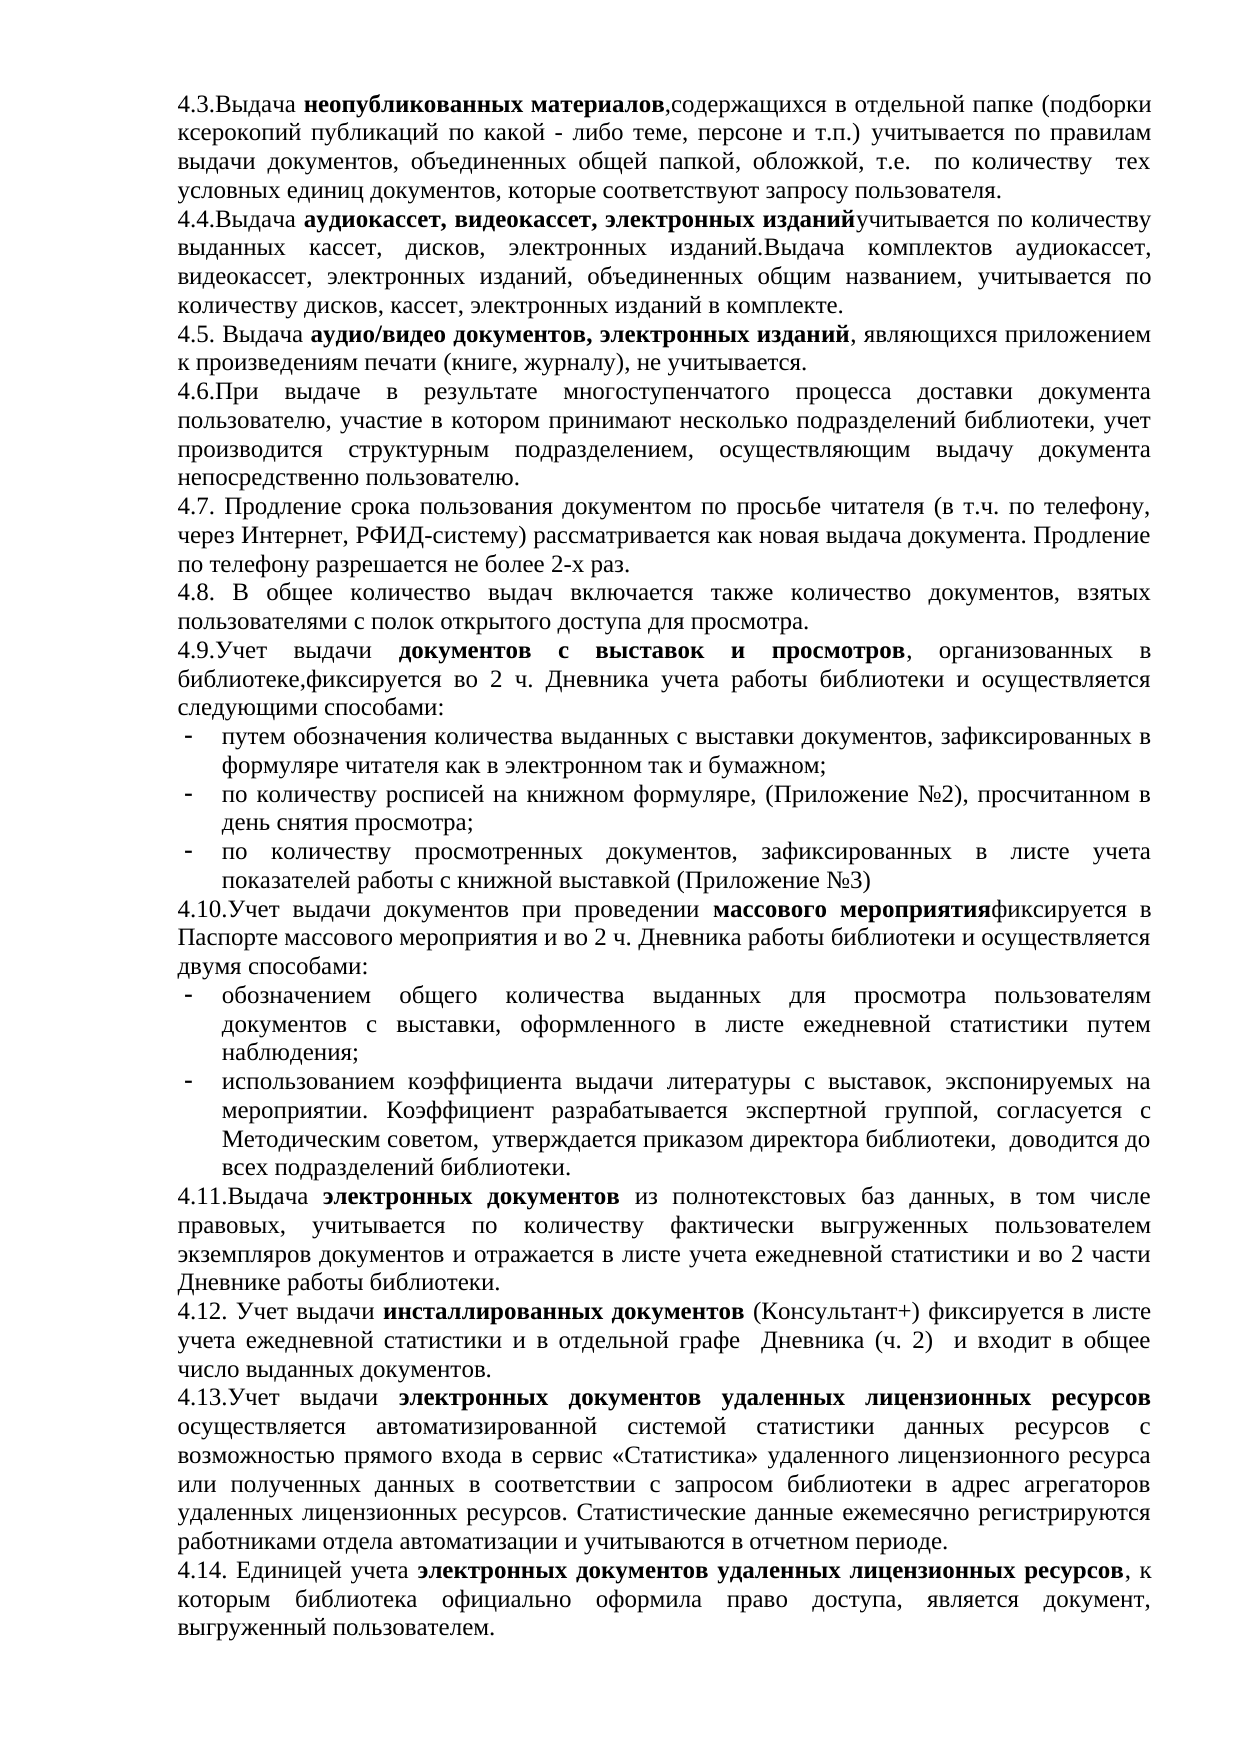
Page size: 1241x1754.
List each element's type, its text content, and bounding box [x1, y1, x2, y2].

text 4.6.При выдаче в результате многоступенчатого процесса доставки документа пользователю, участие в котором принимают несколько подразделений библиотеки, учет производится структурным подразделением, осуществляющим выдачу документа непосредственно пользователю. [177, 376, 1152, 491]
text 4.8. В общее количество выдач включается также количество документов, взятых пользователями с полок открытого доступа для просмотра. [177, 577, 1152, 635]
text 4.7. Продление срока пользования документом по просьбе читателя (в т.ч. по телефону, через Интернет, РФИД-систему) рассматривается как новая выдача документа. Продление по телефону разрешается не более 2-х раз. [177, 491, 1152, 577]
text 4.11.Выдача электронных документов из полнотекстовых баз данных, в том числе правовых, учитывается по количеству фактически выгруженных пользователем экземпляров документов и отражается в листе учета ежедневной статистики и во 2 части Дневнике работы библиотеки. [177, 1181, 1152, 1296]
list по количеству просмотренных документов, зафиксированных в листе учета показателей работы с книжной выставкой (Приложение №3) [184, 836, 1152, 894]
text 4.3.Выдача неопубликованных материалов,содержащихся в отдельной папке (подборки ксерокопий публикаций по какой - либо теме, персоне и т.п.) учитывается по правилам выдачи документов, объединенных общей папкой, обложкой, т.е. по количеству тех условных единиц документов, которые соответствуют запросу пользователя. [177, 89, 1152, 204]
list обозначением общего количества выданных для просмотра пользователям документов с выставки, оформленного в листе ежедневной статистики путем наблюдения; [184, 980, 1152, 1066]
list по количеству росписей на книжном формуляре, (Приложение №2), просчитанном в день снятия просмотра; [184, 779, 1152, 836]
list использованием коэффициента выдачи литературы с выставок, экспонируемых на мероприятии. Коэффициент разрабатывается экспертной группой, согласуется с Методическим советом, утверждается приказом директора библиотеки, доводится до всех подразделений библиотеки. [184, 1066, 1152, 1181]
text 4.13.Учет выдачи электронных документов удаленных лицензионных ресурсов осуществляется автоматизированной системой статистики данных ресурсов с возможностью прямого входа в сервис «Статистика» удаленного лицензионного ресурса или полученных данных в соответствии с запросом библиотеки в адрес агрегаторов удаленных лицензионных ресурсов. Статистические данные ежемесячно регистрируются работниками отдела автоматизации и учитываются в отчетном периоде. [177, 1382, 1152, 1555]
text 4.10.Учет выдачи документов при проведении массового мероприятияфиксируется в Паспорте массового мероприятия и во 2 ч. Дневника работы библиотеки и осуществляется двумя способами: [177, 894, 1152, 980]
text 4.14. Единицей учета электронных документов удаленных лицензионных ресурсов, к которым библиотека официально оформила право доступа, является документ, выгруженный пользователем. [177, 1555, 1152, 1641]
text 4.9.Учет выдачи документов с выставок и просмотров, организованных в библиотеке,фиксируется во 2 ч. Дневника учета работы библиотеки и осуществляется следующими способами: [177, 635, 1152, 721]
list путем обозначения количества выданных с выставки документов, зафиксированных в формуляре читателя как в электронном так и бумажном; [184, 721, 1152, 779]
text 4.12. Учет выдачи инсталлированных документов (Консультант+) фиксируется в листе учета ежедневной статистики и в отдельной графе Дневника (ч. 2) и входит в общее число выданных документов. [177, 1296, 1152, 1382]
text 4.5. Выдача аудио/видео документов, электронных изданий, являющихся приложением к произведениям печати (книге, журналу), не учитывается. [177, 319, 1152, 376]
text 4.4.Выдача аудиокассет, видеокассет, электронных изданийучитывается по количеству выданных кассет, дисков, электронных изданий.Выдача комплектов аудиокассет, видеокассет, электронных изданий, объединенных общим названием, учитывается по количеству дисков, кассет, электронных изданий в комплекте. [177, 204, 1152, 319]
